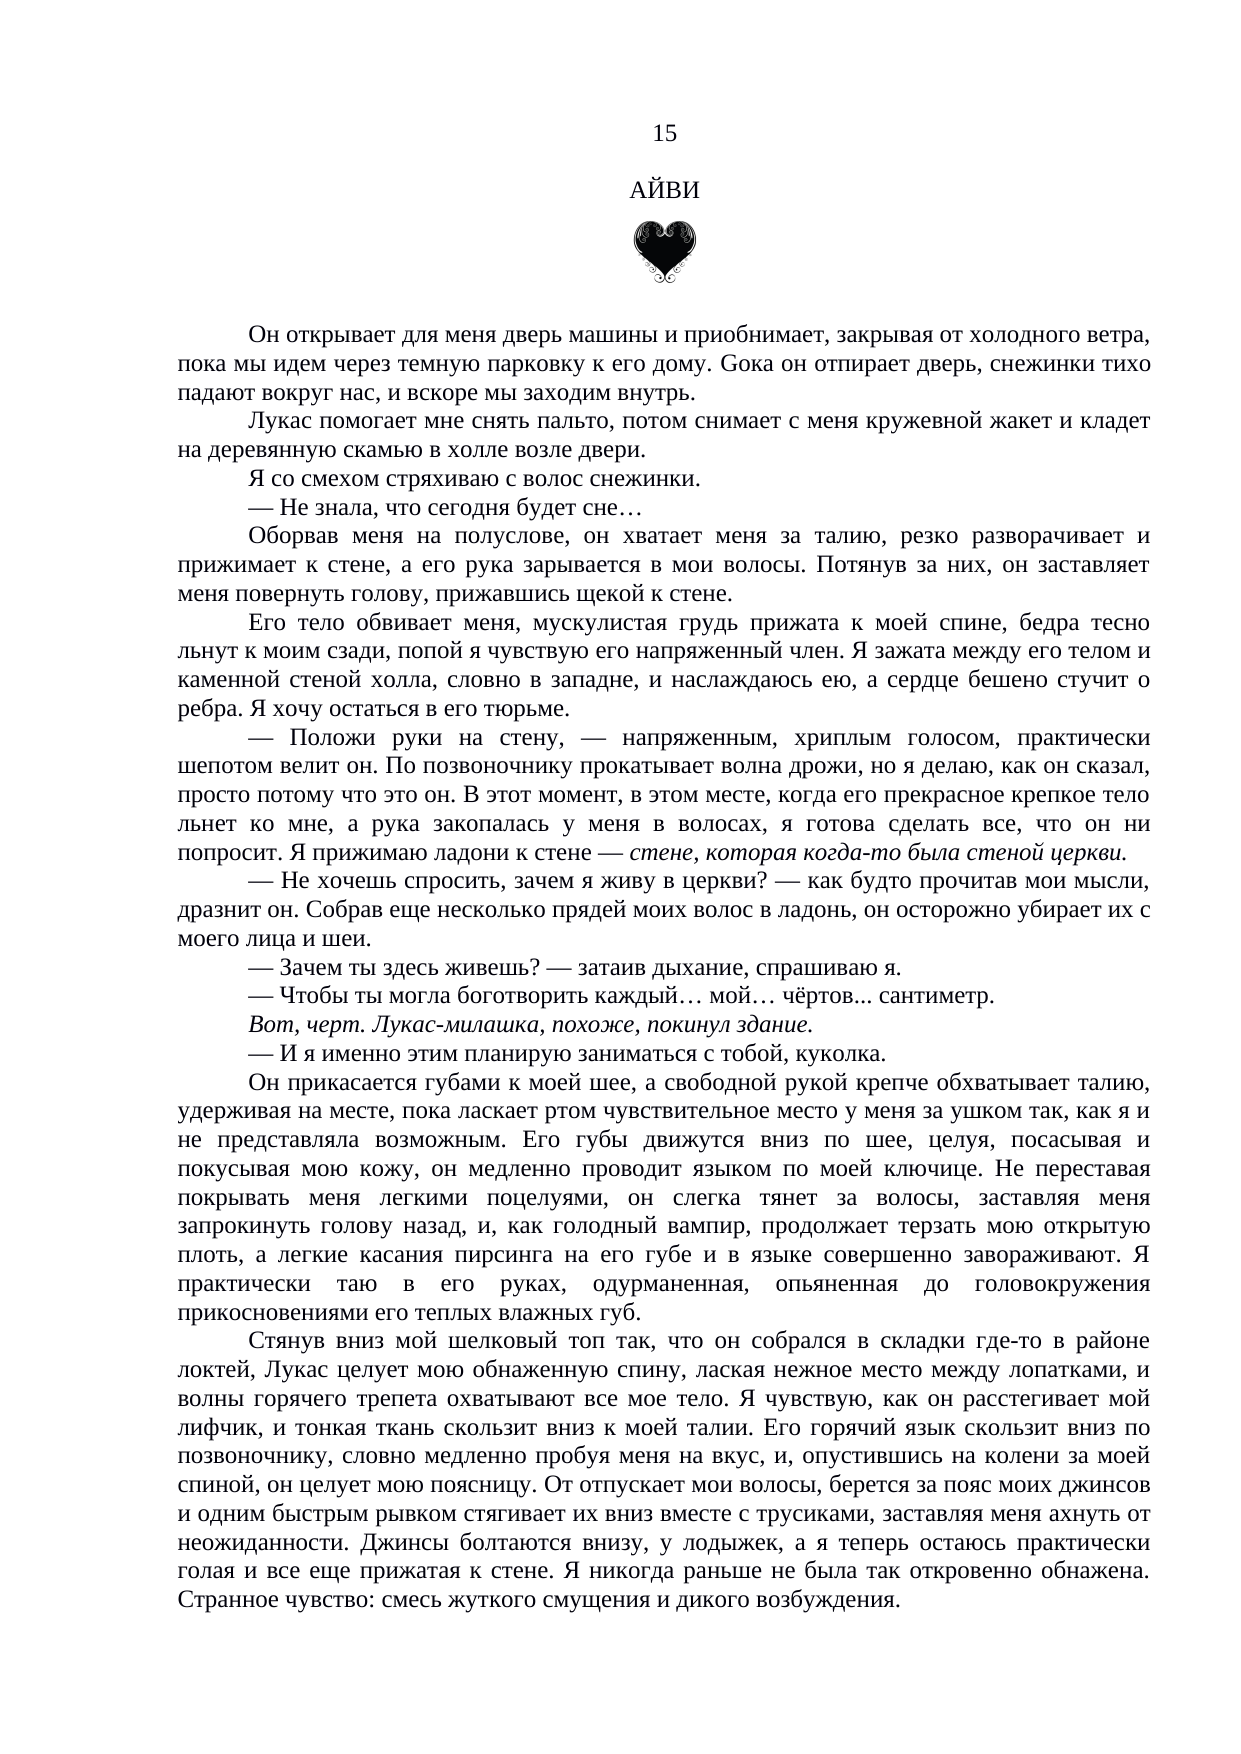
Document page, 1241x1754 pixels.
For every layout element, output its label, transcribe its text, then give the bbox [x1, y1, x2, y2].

text Лукас помогает мне снять пальто, потом снимает с меня кружевной жакет и кладет на деревянную скамью в холле возле двери. [177, 406, 1152, 463]
text Он открывает для меня дверь машины и приобнимает, закрывая от холодного ветра, пока мы идем через темную парковку к его дому. Gока он отпирает дверь, cнежинки тихо падают вокруг нас, и вскоре мы заходим внутрь. [177, 319, 1152, 406]
text — И я именно этим планирую заниматься с тобой, куколка. [177, 1038, 1152, 1067]
text — Не хочешь спросить, зачем я живу в церкви? — как будто прочитав мои мысли, дразнит он. Собрав еще несколько прядей моих волос в ладонь, он осторожно убирает их с моего лица и шеи. [177, 866, 1152, 952]
text — Зачем ты здесь живешь? — затаив дыхание, спрашиваю я. [177, 952, 1152, 981]
text 15 [177, 118, 1152, 147]
text Он прикасается губами к моей шее, а свободной рукой крепче обхватывает талию, удерживая на месте, пока ласкает ртом чувствительное место у меня за ушком так, как я и не представляла возможным. Его губы движутся вниз по шее, целуя, посасывая и покусывая мою кожу, он медленно проводит языком по моей ключице. Не переставая покрывать меня легкими поцелуями, он слегка тянет за волосы, заставляя меня запрокинуть голову назад, и, как голодный вампир, продолжает терзать мою открытую плоть, а легкие касания пирсинга на его губе и в языке совершенно завораживают. Я практически таю в его руках, одурманенная, опьяненная до головокружения прикосновениями его теплых влажных губ. [177, 1067, 1152, 1326]
picture [632, 219, 697, 285]
text Его тело обвивает меня, мускулистая грудь прижата к моей спине, бедра тесно льнут к моим сзади, попой я чувствую его напряженный член. Я зажата между его телом и каменной стеной холла, словно в западне, и наслаждаюсь ею, а сердце бешено стучит о ребра. Я хочу остаться в его тюрьме. [177, 607, 1152, 722]
text Я со смехом стряхиваю с волос снежинки. [177, 463, 1152, 492]
text Оборвав меня на полуслове, он хватает меня за талию, резко разворачивает и прижимает к стене, а его рука зарывается в мои волосы. Потянув за них, он заставляет меня повернуть голову, прижавшись щекой к стене. [177, 521, 1152, 607]
text АЙВИ [177, 176, 1152, 204]
text — Не знала, что сегодня будет сне… [177, 492, 1152, 521]
text Стянув вниз мой шелковый топ так, что он собрался в складки где-то в районе локтей, Лукас целует мою обнаженную спину, лаская нежное место между лопатками, и волны горячего трепета охватывают все мое тело. Я чувствую, как он расстегивает мой лифчик, и тонкая ткань скользит вниз к моей талии. Его горячий язык скользит вниз по позвоночнику, словно медленно пробуя меня на вкус, и, опустившись на колени за моей спиной, он целует мою поясницу. От отпускает мои волосы, берется за пояс моих джинсов и одним быстрым рывком стягивает их вниз вместе с трусиками, заставляя меня ахнуть от неожиданности. Джинсы болтаются внизу, у лодыжек, а я теперь остаюсь практически голая и все еще прижатая к стене. Я никогда раньше не была так откровенно обнажена. Странное чувство: смесь жуткого смущения и дикого возбуждения. [177, 1326, 1152, 1613]
text Вот, черт. Лукас-милашка, похоже, покинул здание. [177, 1009, 1152, 1038]
text — Чтобы ты могла боготворить каждый… мой… чёртов... сантиметр. [177, 981, 1152, 1009]
text — Положи руки на стену, — напряженным, хриплым голосом, практически шепотом велит он. По позвоночнику прокатывает волна дрожи, но я делаю, как он сказал, просто потому что это он. В этот момент, в этом месте, когда его прекрасное крепкое тело льнет ко мне, а рука закопалась у меня в волосах, я готова сделать все, что он ни попросит. Я прижимаю ладони к стене — стене, которая когда-то была стеной церкви. [177, 722, 1152, 866]
